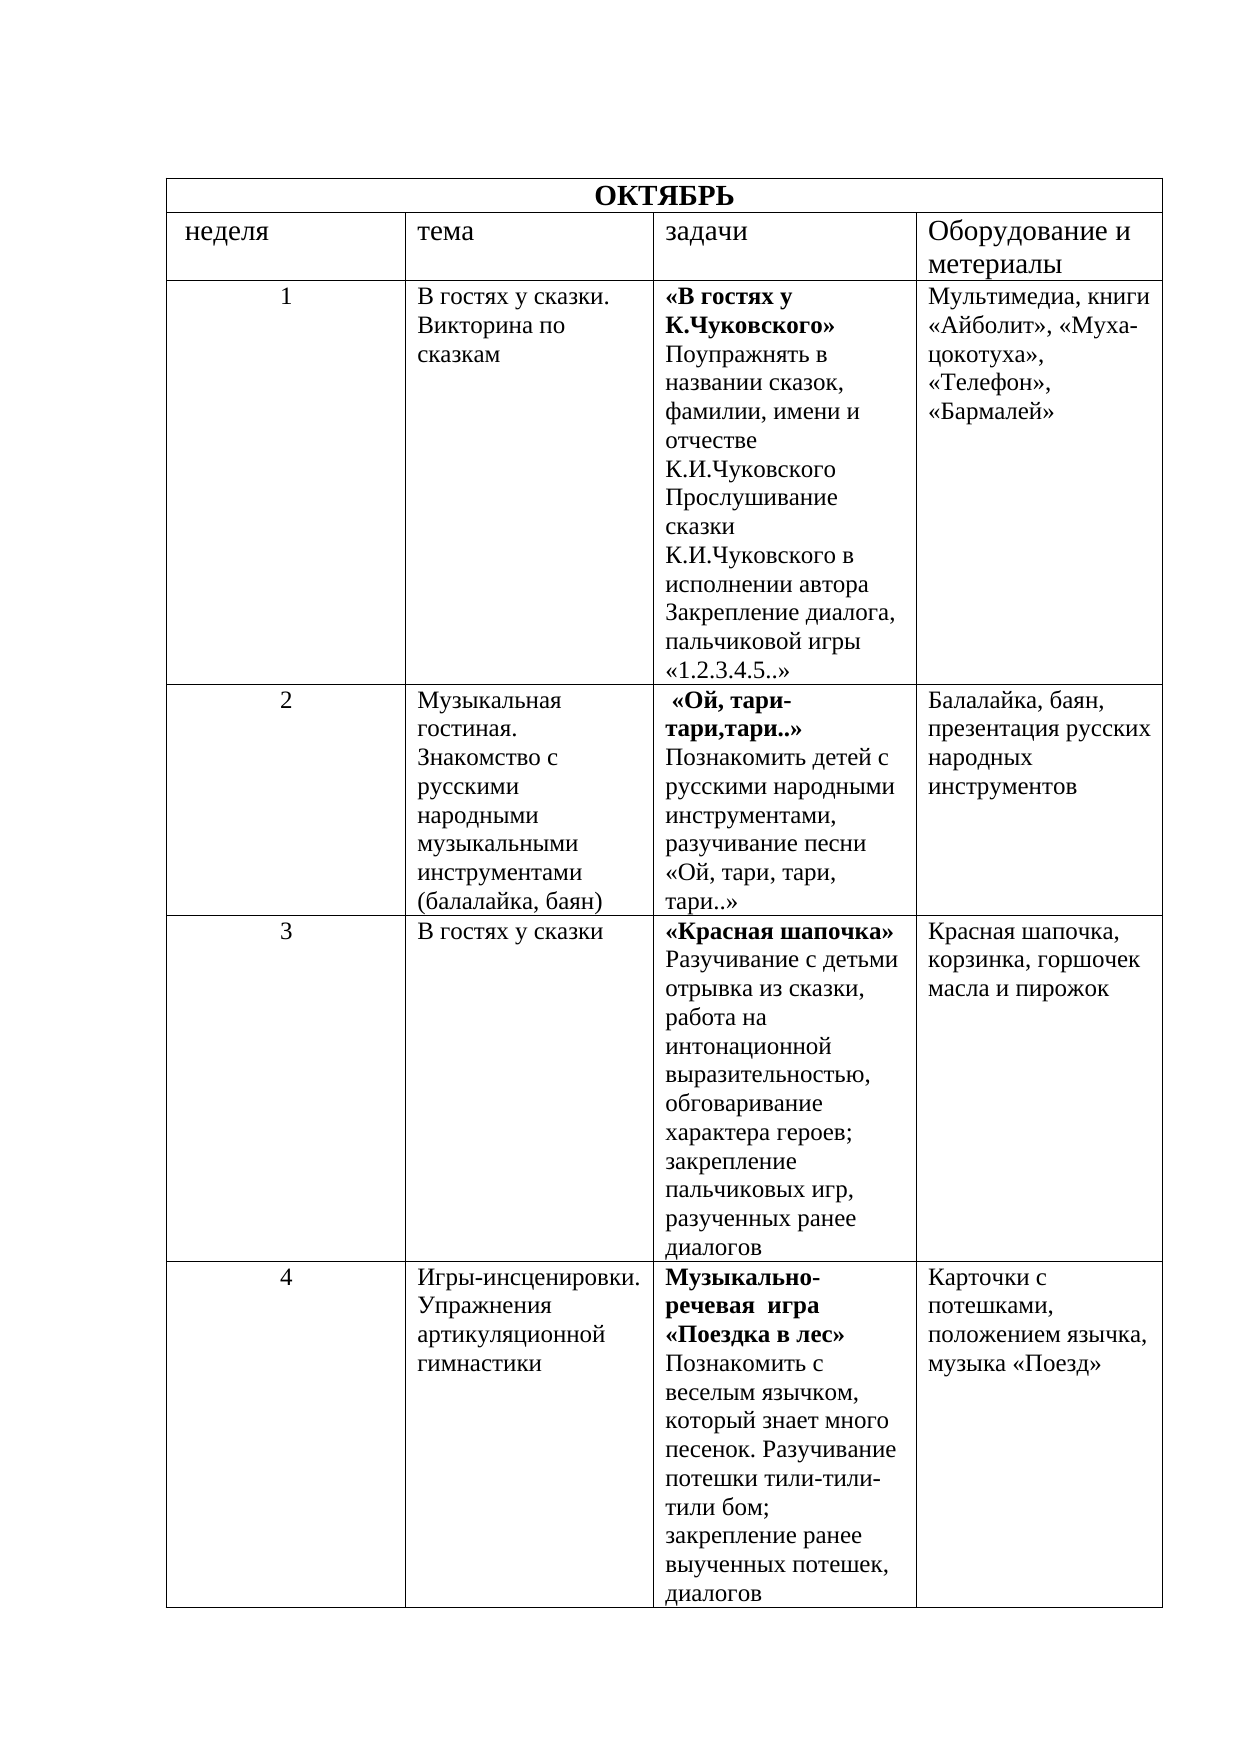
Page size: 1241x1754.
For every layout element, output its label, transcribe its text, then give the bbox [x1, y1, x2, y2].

table_cell 3 [167, 916, 405, 1261]
table_cell Балалайка, баян, презентация русских народных инструментов [917, 685, 1162, 915]
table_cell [406, 1262, 653, 1607]
table_cell Музыкальная гостиная. Знакомство с русскими народными музыкальными инструментами (балалайка, баян) [406, 685, 653, 915]
table_cell тема [406, 213, 653, 280]
table_cell «Красная шапочка» Разучивание с детьми отрывка из сказки, работа на интонационной выразительностью, обговаривание характера героев; закрепление пальчиковых игр, разученных ранее диалогов [654, 916, 916, 1261]
table_cell В гостях у сказки [406, 916, 653, 1261]
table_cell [654, 1262, 916, 1607]
table_cell Оборудование и метериалы [917, 213, 1162, 280]
table_cell 1 [167, 281, 405, 684]
table_cell 2 [167, 685, 405, 915]
table_cell В гостях у сказки. Викторина по сказкам [406, 281, 653, 684]
table_cell задачи [654, 213, 916, 280]
table_cell Мультимедиа, книги «Айболит», «Муха-цокотуха», «Телефон», «Бармалей» [917, 281, 1162, 684]
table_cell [917, 1262, 1162, 1607]
table_header ОКТЯБРЬ [167, 179, 1162, 212]
table_cell «В гостях у К.Чуковского» Поупражнять в названии сказок, фамилии, имени и отчестве К.И.Чуковского Прослушивание сказки К.И.Чуковского в исполнении автора Закрепление диалога, пальчиковой игры «1.2.3.4.5..» [654, 281, 916, 684]
table_cell неделя [167, 213, 405, 280]
table_cell «Ой, тари-тари,тари..» Познакомить детей с русскими народными инструментами, разучивание песни «Ой, тари, тари, тари..» [654, 685, 916, 915]
table_cell Красная шапочка, корзинка, горшочек масла и пирожок [917, 916, 1162, 1261]
table_cell 4 [167, 1262, 405, 1607]
